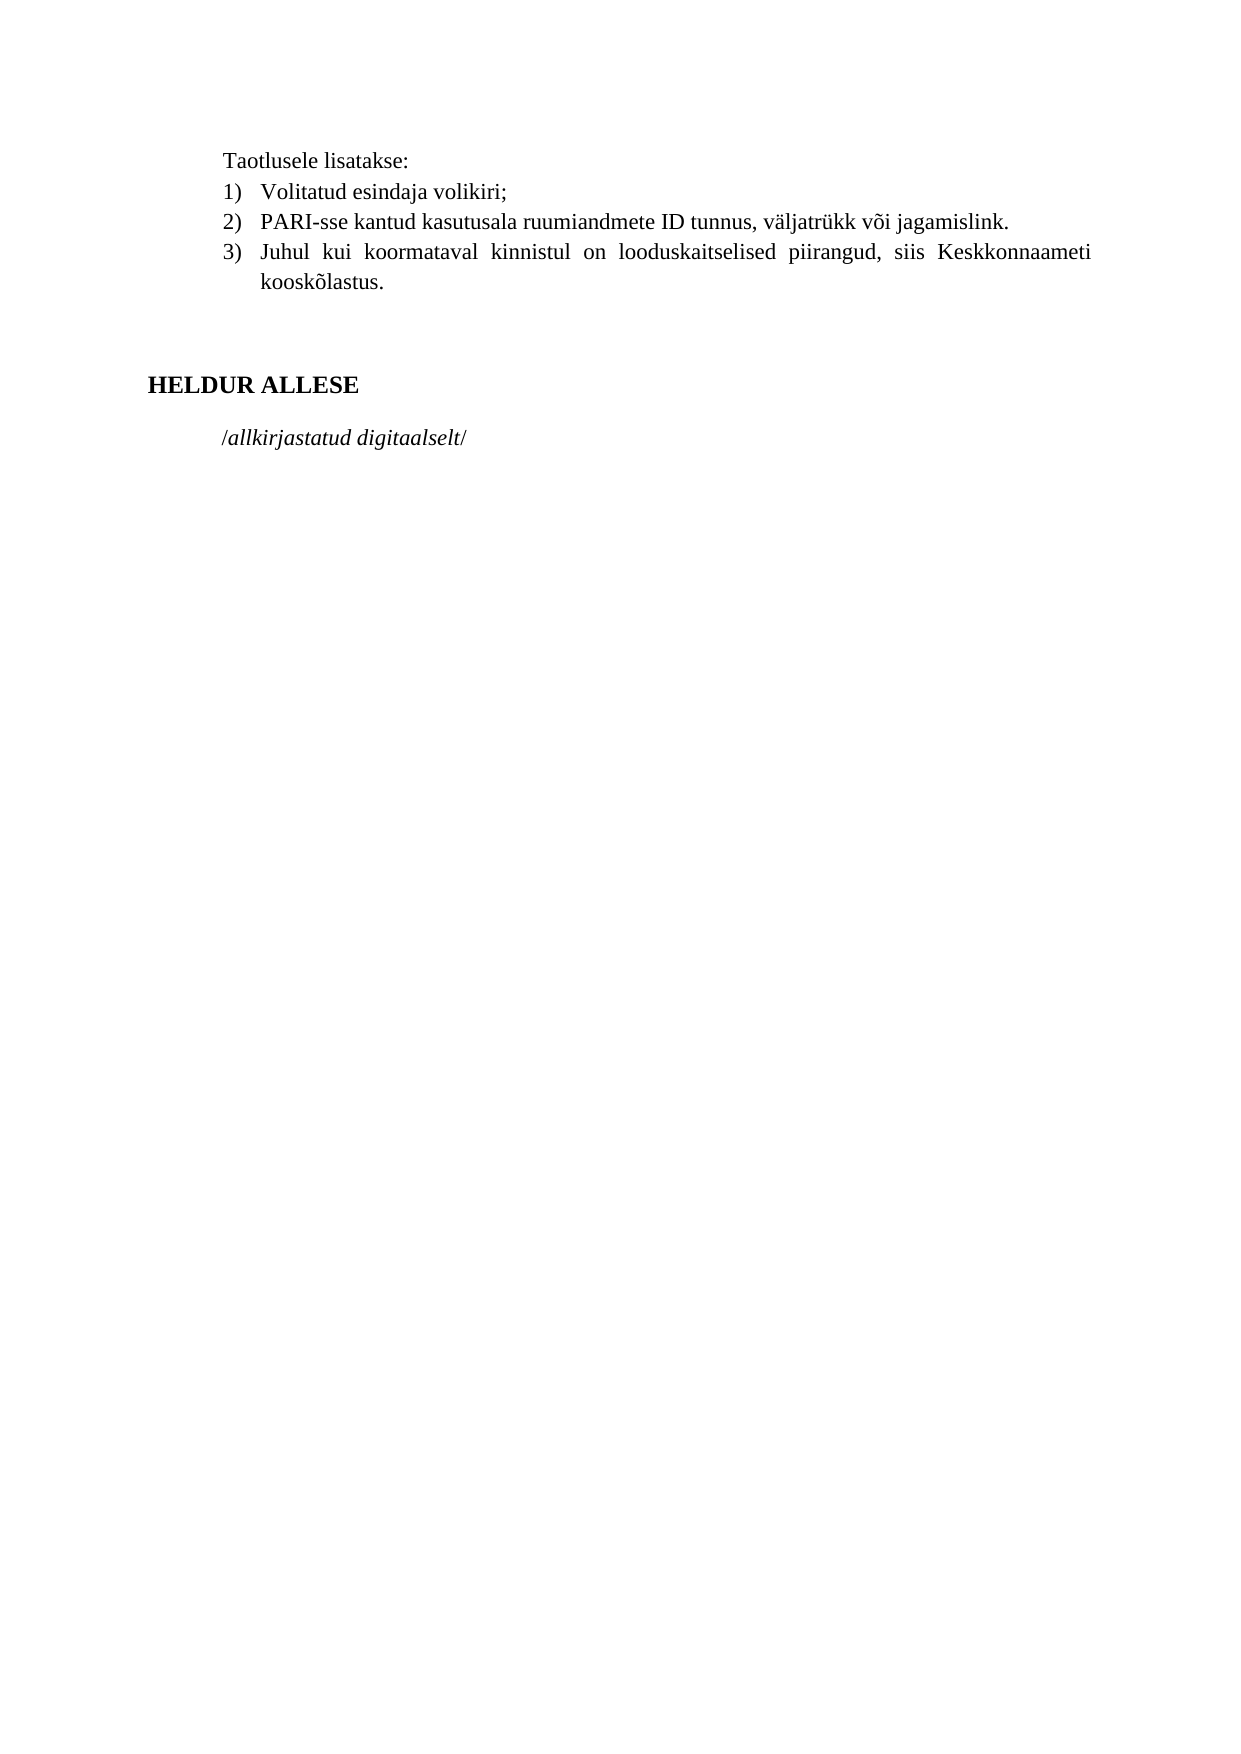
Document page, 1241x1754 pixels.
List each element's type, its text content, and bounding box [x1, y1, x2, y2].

text HELDUR ALLESE [148, 371, 1093, 399]
list PARI-sse kantud kasutusala ruumiandmete ID tunnus, väljatrükk või jagamislink. [223, 208, 1093, 234]
list Volitatud esindaja volikiri; [223, 178, 1093, 204]
text /allkirjastatud digitaalselt/ [148, 424, 1093, 451]
list Taotlusele lisatakse: [223, 148, 1093, 174]
list Juhul kui koormataval kinnistul on looduskaitselised piirangud, siis Keskkonnaameti kooskõlastus. [223, 238, 1093, 295]
